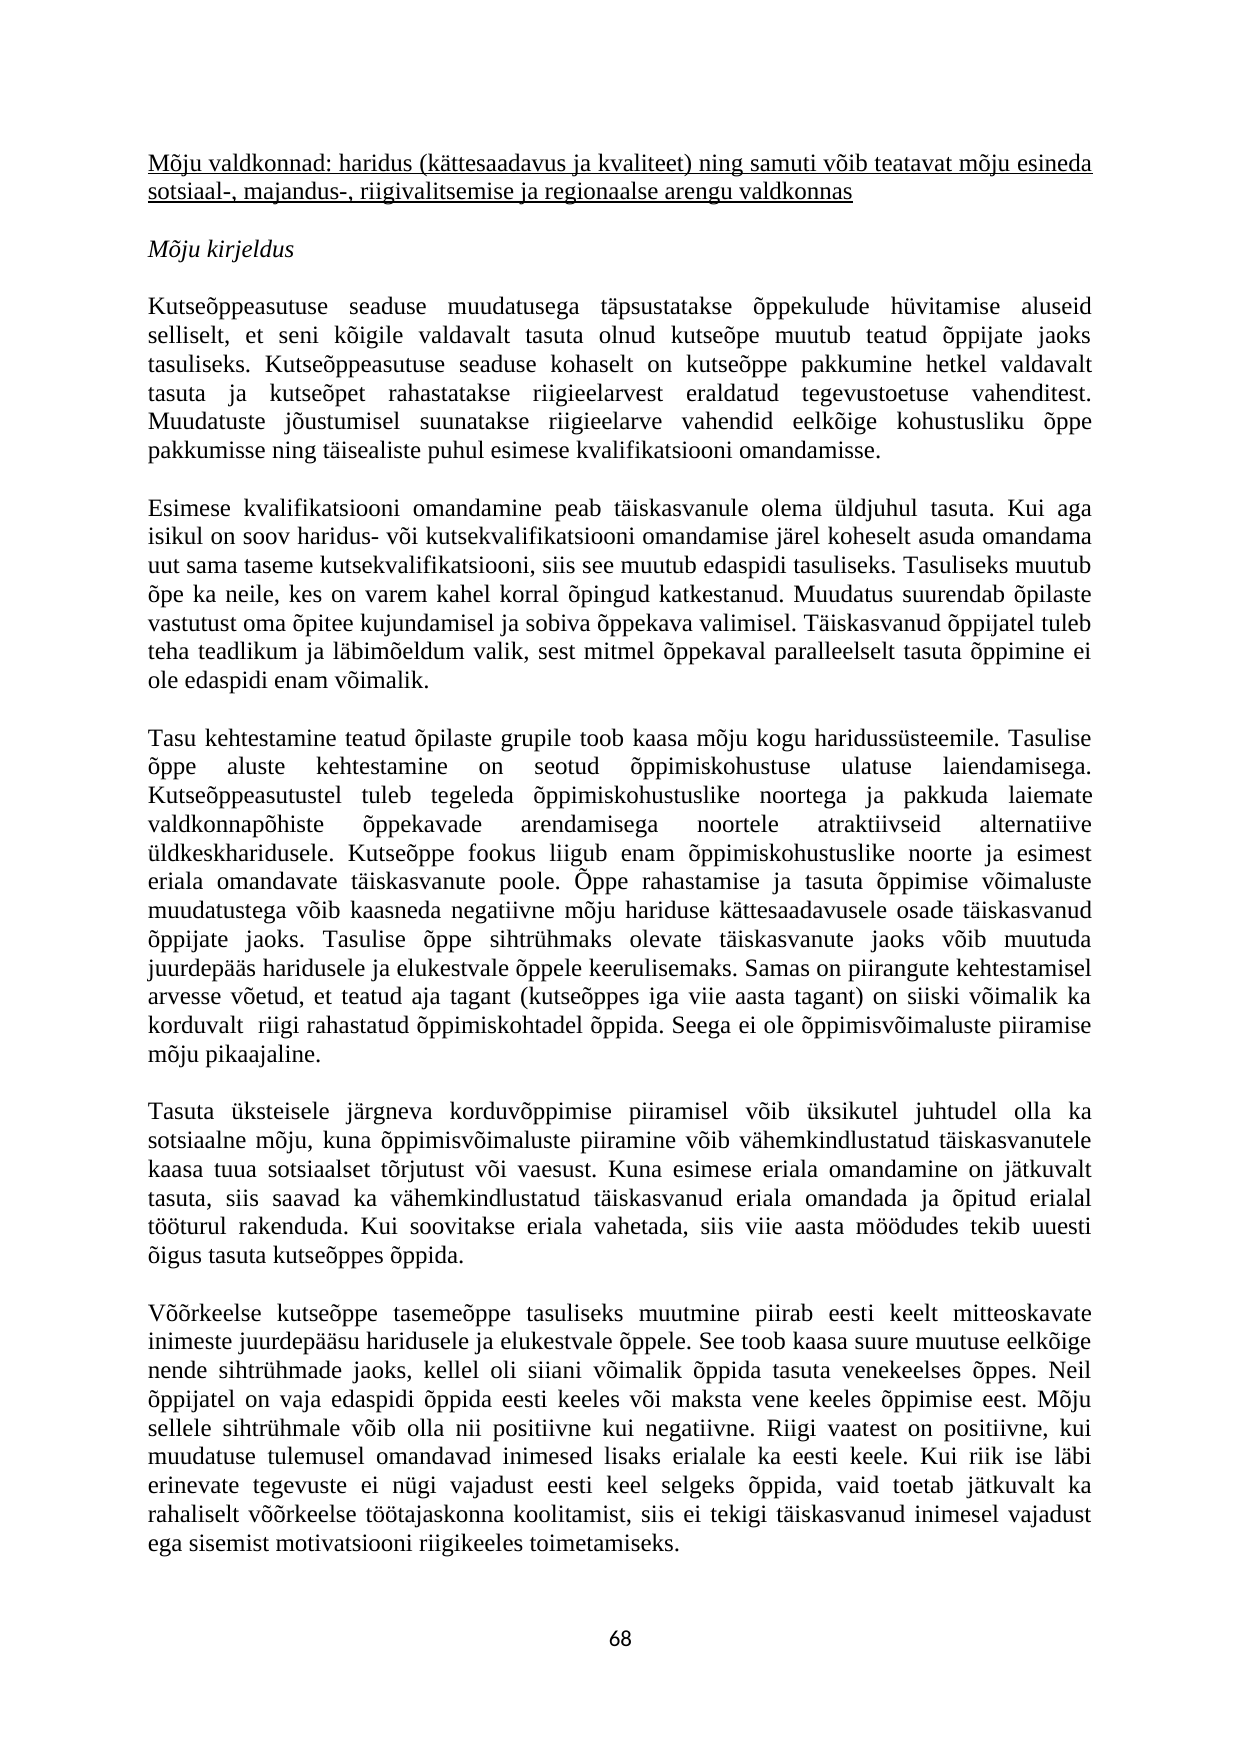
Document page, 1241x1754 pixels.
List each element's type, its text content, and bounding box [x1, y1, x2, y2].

text Esimese kvalifikatsiooni omandamine peab täiskasvanule olema üldjuhul tasuta. Kui aga isikul on soov haridus- või kutsekvalifikatsiooni omandamise järel koheselt asuda omandama uut sama taseme kutsekvalifikatsiooni, siis see muutub edaspidi tasuliseks. Tasuliseks muutub õpe ka neile, kes on varem kahel korral õpingud katkestanud. Muudatus suurendab õpilaste vastutust oma õpitee kujundamisel ja sobiva õppekava valimisel. Täiskasvanud õppijatel tuleb teha teadlikum ja läbimõeldum valik, sest mitmel õppekaval paralleelselt tasuta õppimine ei ole edaspidi enam võimalik. [148, 493, 1093, 694]
text Võõrkeelse kutseõppe tasemeõppe tasuliseks muutmine piirab eesti keelt mitteoskavate inimeste juurdepääsu haridusele ja elukestvale õppele. See toob kaasa suure muutuse eelkõige nende sihtrühmade jaoks, kellel oli siiani võimalik õppida tasuta venekeelses õppes. Neil õppijatel on vaja edaspidi õppida eesti keeles või maksta vene keeles õppimise eest. Mõju sellele sihtrühmale võib olla nii positiivne kui negatiivne. Riigi vaatest on positiivne, kui muudatuse tulemusel omandavad inimesed lisaks erialale ka eesti keele. Kui riik ise läbi erinevate tegevuste ei nügi vajadust eesti keel selgeks õppida, vaid toetab jätkuvalt ka rahaliselt võõrkeelse töötajaskonna koolitamist, siis ei tekigi täiskasvanud inimesel vajadust ega sisemist motivatsiooni riigikeeles toimetamiseks. [148, 1298, 1093, 1556]
text Tasu kehtestamine teatud õpilaste grupile toob kaasa mõju kogu haridussüsteemile. Tasulise õppe aluste kehtestamine on seotud õppimiskohustuse ulatuse laiendamisega. Kutseõppeasutustel tuleb tegeleda õppimiskohustuslike noortega ja pakkuda laiemate valdkonnapõhiste õppekavade arendamisega noortele atraktiivseid alternatiive üldkeskharidusele. Kutseõppe fookus liigub enam õppimiskohustuslike noorte ja esimest eriala omandavate täiskasvanute poole. Õppe rahastamise ja tasuta õppimise võimaluste muudatustega võib kaasneda negatiivne mõju hariduse kättesaadavusele osade täiskasvanud õppijate jaoks. Tasulise õppe sihtrühmaks olevate täiskasvanute jaoks võib muutuda juurdepääs haridusele ja elukestvale õppele keerulisemaks. Samas on piirangute kehtestamisel arvesse võetud, et teatud aja tagant (kutseõppes iga viie aasta tagant) on siiski võimalik ka korduvalt riigi rahastatud õppimiskohtadel õppida. Seega ei ole õppimisvõimaluste piiramise mõju pikaajaline. [148, 723, 1093, 1068]
text Kutseõppeasutuse seaduse muudatusega täpsustatakse õppekulude hüvitamise aluseid selliselt, et seni kõigile valdavalt tasuta olnud kutseõpe muutub teatud õppijate jaoks tasuliseks. Kutseõppeasutuse seaduse kohaselt on kutseõppe pakkumine hetkel valdavalt tasuta ja kutseõpet rahastatakse riigieelarvest eraldatud tegevustoetuse vahenditest. Muudatuste jõustumisel suunatakse riigieelarve vahendid eelkõige kohustusliku õppe pakkumisse ning täisealiste puhul esimese kvalifikatsiooni omandamisse. [148, 291, 1093, 464]
text Tasuta üksteisele järgneva korduvõppimise piiramisel võib üksikutel juhtudel olla ka sotsiaalne mõju, kuna õppimisvõimaluste piiramine võib vähemkindlustatud täiskasvanutele kaasa tuua sotsiaalset tõrjutust või vaesust. Kuna esimese eriala omandamine on jätkuvalt tasuta, siis saavad ka vähemkindlustatud täiskasvanud eriala omandada ja õpitud erialal tööturul rakenduda. Kui soovitakse eriala vahetada, siis viie aasta möödudes tekib uuesti õigus tasuta kutseõppes õppida. [148, 1096, 1093, 1269]
text Mõju valdkonnad: haridus (kättesaadavus ja kvaliteet) ning samuti võib teatavat mõju esineda sotsiaal-, majandus-, riigivalitsemise ja regionaalse arengu valdkonnas [148, 148, 1093, 173]
text Mõju valdkonnad: haridus (kättesaadavus ja kvaliteet) ning samuti võib teatavat mõju esineda sotsiaal-, majandus-, riigivalitsemise ja regionaalse arengu valdkonnas [148, 174, 1093, 205]
text Mõju kirjeldus [148, 234, 1093, 263]
